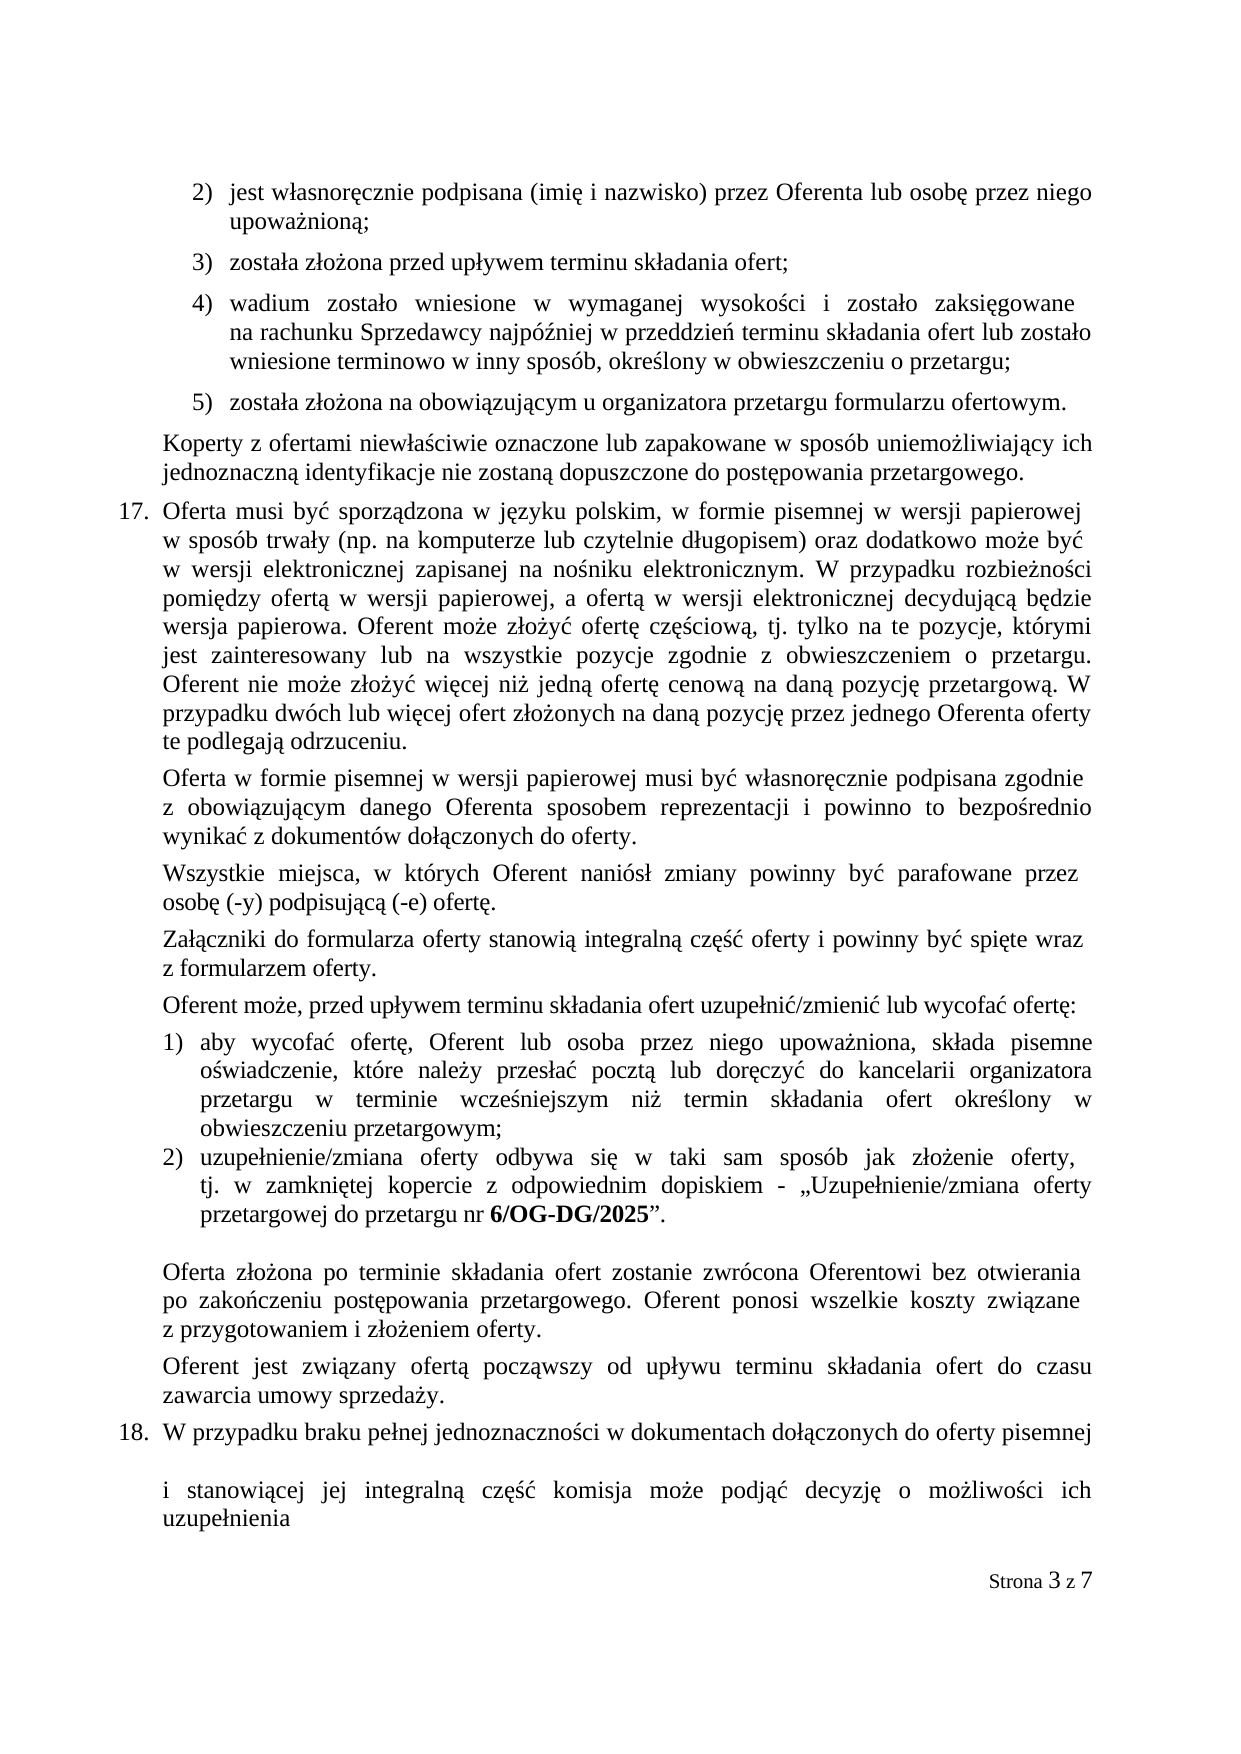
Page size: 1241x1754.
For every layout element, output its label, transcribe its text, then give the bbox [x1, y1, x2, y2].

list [118, 1417, 1093, 1532]
list jest własnoręcznie podpisana (imię i nazwisko) przez Oferenta lub osobę przez niego upoważnioną; [192, 177, 1093, 235]
list została złożona na obowiązującym u organizatora przetargu formularzu ofertowym. [192, 387, 1093, 416]
list Wszystkie miejsca, w których Oferent naniósł zmiany powinny być parafowane przez osobę (-y) podpisującą (-e) ofertę. [162, 858, 1093, 916]
list Oferent jest związany ofertą począwszy od upływu terminu składania ofert do czasu zawarcia umowy sprzedaży. [162, 1351, 1093, 1409]
list Oferent może, przed upływem terminu składania ofert uzupełnić/zmienić lub wycofać ofertę: [162, 990, 1093, 1018]
list została złożona przed upływem terminu składania ofert; [192, 247, 1093, 276]
list Oferta w formie pisemnej w wersji papierowej musi być własnoręcznie podpisana zgodnie z obowiązującym danego Oferenta sposobem reprezentacji i powinno to bezpośrednio wynikać z dokumentów dołączonych do oferty. [162, 763, 1093, 850]
list Załączniki do formularza oferty stanowią integralną część oferty i powinny być spięte wraz z formularzem oferty. [162, 924, 1093, 981]
list Oferta musi być sporządzona w języku polskim, w formie pisemnej w wersji papierowej w sposób trwały (np. na komputerze lub czytelnie długopisem) oraz dodatkowo może być w wersji elektronicznej zapisanej na nośniku elektronicznym. W przypadku rozbieżności pomiędzy ofertą w wersji papierowej, a ofertą w wersji elektronicznej decydującą będzie wersja papierowa. Oferent może złożyć ofertę częściową, tj. tylko na te pozycje, którymi jest zainteresowany lub na wszystkie pozycje zgodnie z obwieszczeniem o przetargu. Oferent nie może złożyć więcej niż jedną ofertę cenową na daną pozycję przetargową. W przypadku dwóch lub więcej ofert złożonych na daną pozycję przez jednego Oferenta oferty te podlegają odrzuceniu. [118, 496, 1093, 755]
list wadium zostało wniesione w wymaganej wysokości i zostało zaksięgowane na rachunku Sprzedawcy najpóźniej w przeddzień terminu składania ofert lub zostało wniesione terminowo w inny sposób, określony w obwieszczeniu o przetargu; [192, 288, 1093, 375]
list Oferta złożona po terminie składania ofert zostanie zwrócona Oferentowi bez otwierania po zakończeniu postępowania przetargowego. Oferent ponosi wszelkie koszty związane z przygotowaniem i złożeniem oferty. [162, 1257, 1093, 1343]
list uzupełnienie/zmiana oferty odbywa się w taki sam sposób jak złożenie oferty, tj. w zamkniętej kopercie z odpowiednim dopiskiem - „Uzupełnienie/zmiana oferty przetargowej do przetargu nr 6/OG-DG/2025”. [162, 1142, 1093, 1228]
list aby wycofać ofertę, Oferent lub osoba przez niego upoważniona, składa pisemne oświadczenie, które należy przesłać pocztą lub doręczyć do kancelarii organizatora przetargu w terminie wcześniejszym niż termin składania ofert określony w obwieszczeniu przetargowym; [162, 1027, 1093, 1142]
text Koperty z ofertami niewłaściwie oznaczone lub zapakowane w sposób uniemożliwiający ich jednoznaczną identyfikacje nie zostaną dopuszczone do postępowania przetargowego. [162, 428, 1093, 486]
